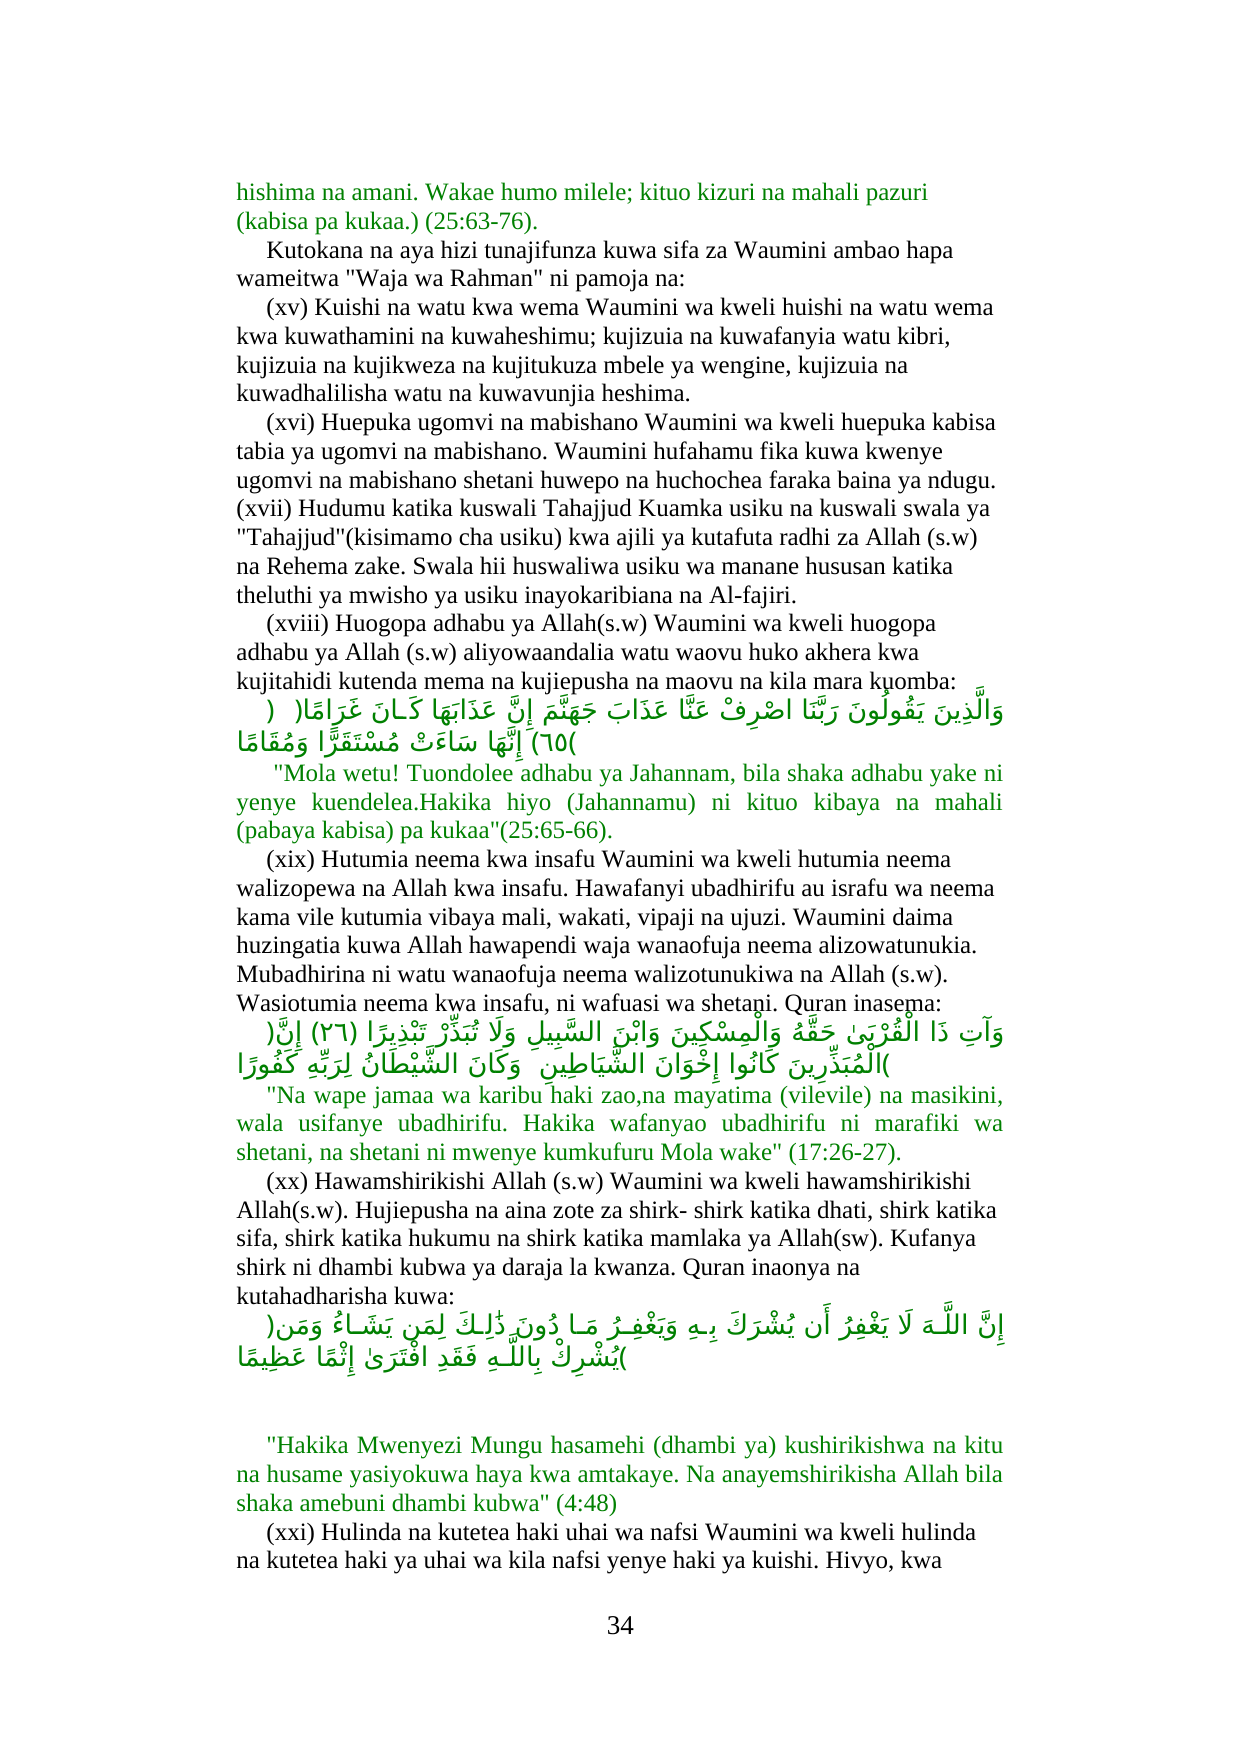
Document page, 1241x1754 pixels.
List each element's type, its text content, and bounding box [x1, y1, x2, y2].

text "Mola wetu! Tuondolee adhabu ya Jahannam, bila shaka adhabu yake ni yenye kuendelea.Hakika hiyo (Jahannamu) ni kituo kibaya na mahali (pabaya kabisa) pa kukaa"(25:65-66). [236, 758, 1004, 844]
text (xvi) Huepuka ugomvi na mabishano Waumini wa kweli huepuka kabisa tabia ya ugomvi na mabishano. Waumini hufahamu fika kuwa kwenye ugomvi na mabishano shetani huwepo na huchochea faraka baina ya ndugu. (xvii) Hudumu katika kuswali Tahajjud Kuamka usiku na kuswali swala ya "Tahajjud"(kisimamo cha usiku) kwa ajili ya kutafuta radhi za Allah (s.w) na Rehema zake. Swala hii huswaliwa usiku wa manane hususan katika theluthi ya mwisho ya usiku inayokaribiana na Al-fajiri. [236, 407, 1004, 608]
text "Hakika Mwenyezi Mungu hasamehi (dhambi ya) kushirikishwa na kitu na husame yasiyokuwa haya kwa amtakaye. Na anayemshirikisha Allah bila shaka amebuni dhambi kubwa" (4:48) [236, 1430, 1004, 1517]
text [236, 1517, 1004, 1574]
text ﴿وَآتِ ذَا الْقُرْبَىٰ حَقَّهُ وَالْمِسْكِينَ وَابْنَ السَّبِيلِ وَلَا تُبَذِّرْ تَبْذِيرًا ﴿٢٦﴾ إِنَّ الْمُبَذِّرِينَ كَانُوا إِخْوَانَ الشَّيَاطِينِ وَكَانَ الشَّيْطَانُ لِرَبِّهِ كَفُورًا﴾ [236, 1017, 1004, 1080]
text ﴿إِنَّ اللَّـهَ لَا يَغْفِرُ أَن يُشْرَكَ بِهِ وَيَغْفِرُ مَا دُونَ ذَٰلِكَ لِمَن يَشَاءُ وَمَن يُشْرِكْ بِاللَّـهِ فَقَدِ افْتَرَىٰ إِثْمًا عَظِيمًا﴾ [236, 1310, 1004, 1373]
text (xx) Hawamshirikishi Allah (s.w) Waumini wa kweli hawamshirikishi Allah(s.w). Hujiepusha na aina zote za shirk- shirk katika dhati, shirk katika sifa, shirk katika hukumu na shirk katika mamlaka ya Allah(sw). Kufanya shirk ni dhambi kubwa ya daraja la kwanza. Quran inaonya na kutahadharisha kuwa: [236, 1166, 1004, 1310]
text (xviii) Huogopa adhabu ya Allah(s.w) Waumini wa kweli huogopa adhabu ya Allah (s.w) aliyowaandalia watu waovu huko akhera kwa kujitahidi kutenda mema na kujiepusha na maovu na kila mara kuomba: [236, 608, 1004, 695]
text Kutokana na aya hizi tunajifunza kuwa sifa za Waumini ambao hapa wameitwa "Waja wa Rahman" ni pamoja na: [236, 235, 1004, 292]
text "Na wape jamaa wa karibu haki zao,na mayatima (vilevile) na masikini, wala usifanye ubadhirifu. Hakika wafanyao ubadhirifu ni marafiki wa shetani, na shetani ni mwenye kumkufuru Mola wake" (17:26-27). [236, 1080, 1004, 1166]
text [236, 177, 1004, 235]
text (xix) Hutumia neema kwa insafu Waumini wa kweli hutumia neema walizopewa na Allah kwa insafu. Hawafanyi ubadhirifu au israfu wa neema kama vile kutumia vibaya mali, wakati, vipaji na ujuzi. Waumini daima huzingatia kuwa Allah hawapendi waja wanaofuja neema alizowatunukia. Mubadhirina ni watu wanaofuja neema walizotunukiwa na Allah (s.w). Wasiotumia neema kwa insafu, ni wafuasi wa shetani. Quran inasema: [236, 844, 1004, 1017]
text ﴿ وَالَّذِينَ يَقُولُونَ رَبَّنَا اصْرِفْ عَنَّا عَذَابَ جَهَنَّمَ إِنَّ عَذَابَهَا كَانَ غَرَامًا﴿٦٥﴾ إِنَّهَا سَاءَتْ مُسْتَقَرًّا وَمُقَامًا﴾ [236, 695, 1004, 758]
text (xv) Kuishi na watu kwa wema Waumini wa kweli huishi na watu wema kwa kuwathamini na kuwaheshimu; kujizuia na kuwafanyia watu kibri, kujizuia na kujikweza na kujitukuza mbele ya wengine, kujizuia na kuwadhalilisha watu na kuwavunjia heshima. [236, 292, 1004, 407]
